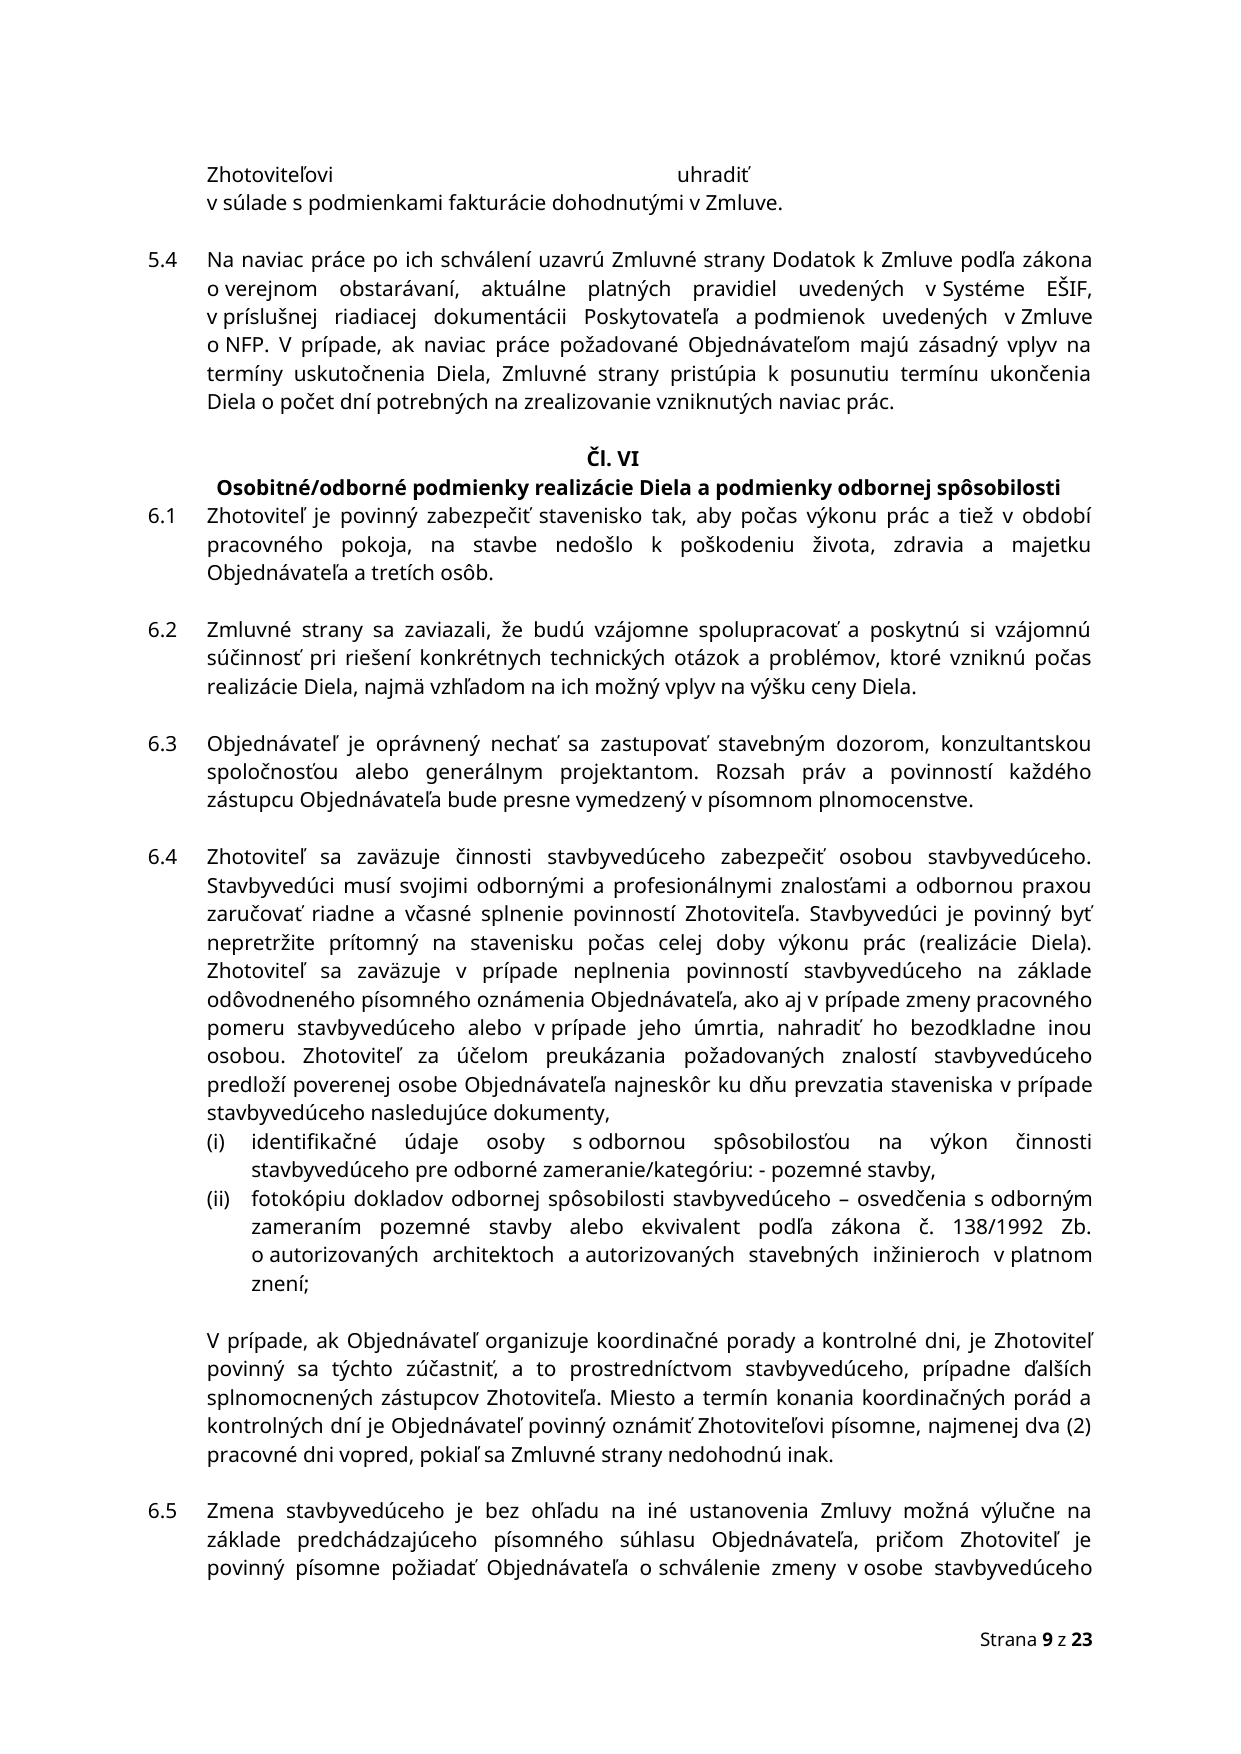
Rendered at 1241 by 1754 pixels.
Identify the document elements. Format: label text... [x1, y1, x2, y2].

text V prípade, ak Objednávateľ organizuje koordinačné porady a kontrolné dni, je Zhotoviteľ povinný sa týchto zúčastniť, a to prostredníctvom stavbyvedúceho, prípadne ďalších splnomocnených zástupcov Zhotoviteľa. Miesto a termín konania koordinačných porád a kontrolných dní je Objednávateľ povinný oznámiť Zhotoviteľovi písomne, najmenej dva (2) pracovné dni vopred, pokiaľ sa Zmluvné strany nedohodnú inak. [207, 1326, 1093, 1468]
text 6.2 Zmluvné strany sa zaviazali, že budú vzájomne spolupracovať a poskytnú si vzájomnú súčinnosť pri riešení konkrétnych technických otázok a problémov, ktoré vzniknú počas realizácie Diela, najmä vzhľadom na ich možný vplyv na výšku ceny Diela. [148, 615, 1093, 700]
list fotokópiu dokladov odbornej spôsobilosti stavbyvedúceho – osvedčenia s odborným zameraním pozemné stavby alebo ekvivalent podľa zákona č. 138/1992 Zb. o autorizovaných architektoch a autorizovaných stavebných inžinieroch v platnom znení; [207, 1184, 1093, 1297]
text Osobitné/odborné podmienky realizácie Diela a podmienky odbornej spôsobilosti [185, 473, 1093, 501]
text 6.1 Zhotoviteľ je povinný zabezpečiť stavenisko tak, aby počas výkonu prác a tiež v období pracovného pokoja, na stavbe nedošlo k poškodeniu života, zdravia a majetku Objednávateľa a tretích osôb. [148, 501, 1093, 587]
list identifikačné údaje osoby s odbornou spôsobilosťou na výkon činnosti stavbyvedúceho pre odborné zameranie/kategóriu: - pozemné stavby, [207, 1127, 1093, 1184]
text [148, 1497, 1093, 1582]
text 5.4 Na naviac práce po ich schválení uzavrú Zmluvné strany Dodatok k Zmluve podľa zákona o verejnom obstarávaní, aktuálne platných pravidiel uvedených v Systéme EŠIF, v príslušnej riadiacej dokumentácii Poskytovateľa a podmienok uvedených v Zmluve o NFP. V prípade, ak naviac práce požadované Objednávateľom majú zásadný vplyv na termíny uskutočnenia Diela, Zmluvné strany pristúpia k posunutiu termínu ukončenia Diela o počet dní potrebných na zrealizovanie vzniknutých naviac prác. [148, 245, 1093, 416]
text 6.4 Zhotoviteľ sa zaväzuje činnosti stavbyvedúceho zabezpečiť osobou stavbyvedúceho. Stavbyvedúci musí svojimi odbornými a profesionálnymi znalosťami a odbornou praxou zaručovať riadne a včasné splnenie povinností Zhotoviteľa. Stavbyvedúci je povinný byť nepretržite prítomný na stavenisku počas celej doby výkonu prác (realizácie Diela). Zhotoviteľ sa zaväzuje v prípade neplnenia povinností stavbyvedúceho na základe odôvodneného písomného oznámenia Objednávateľa, ako aj v prípade zmeny pracovného pomeru stavbyvedúceho alebo v prípade jeho úmrtia, nahradiť ho bezodkladne inou osobou. Zhotoviteľ za účelom preukázania požadovaných znalostí stavbyvedúceho predloží poverenej osobe Objednávateľa najneskôr ku dňu prevzatia staveniska v prípade stavbyvedúceho nasledujúce dokumenty, [148, 842, 1093, 1127]
text Čl. VI [133, 444, 1093, 473]
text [148, 160, 1093, 217]
text 6.3 Objednávateľ je oprávnený nechať sa zastupovať stavebným dozorom, konzultantskou spoločnosťou alebo generálnym projektantom. Rozsah práv a povinností každého zástupcu Objednávateľa bude presne vymedzený v písomnom plnomocenstve. [148, 729, 1093, 814]
